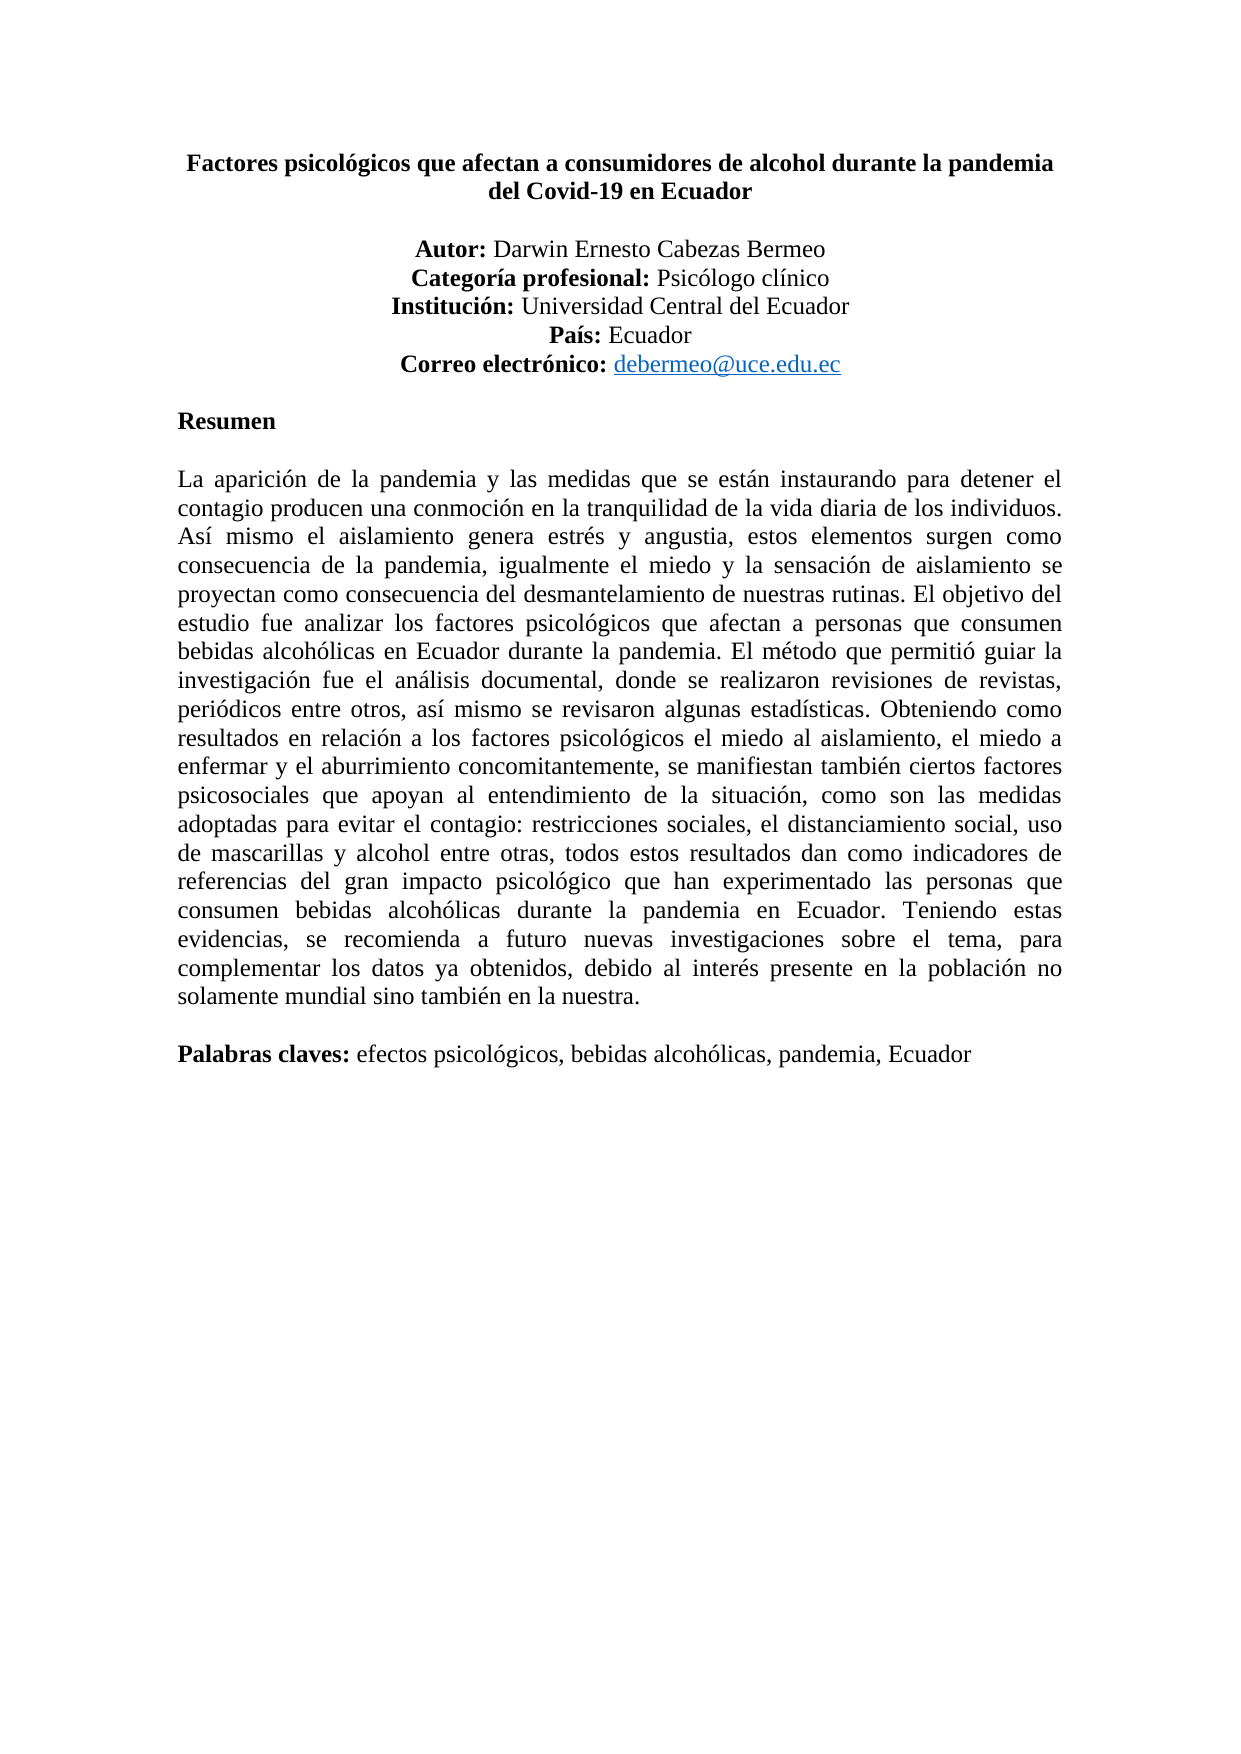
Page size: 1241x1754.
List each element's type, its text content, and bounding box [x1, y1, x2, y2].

text La aparición de la pandemia y las medidas que se están instaurando para detener el contagio producen una conmoción en la tranquilidad de la vida diaria de los individuos. Así mismo el aislamiento genera estrés y angustia, estos elementos surgen como consecuencia de la pandemia, igualmente el miedo y la sensación de aislamiento se proyectan como consecuencia del desmantelamiento de nuestras rutinas. El objetivo del estudio fue analizar los factores psicológicos que afectan a personas que consumen bebidas alcohólicas en Ecuador durante la pandemia. El método que permitió guiar la investigación fue el análisis documental, donde se realizaron revisiones de revistas, periódicos entre otros, así mismo se revisaron algunas estadísticas. Obteniendo como resultados en relación a los factores psicológicos el miedo al aislamiento, el miedo a enfermar y el aburrimiento concomitantemente, se manifiestan también ciertos factores psicosociales que apoyan al entendimiento de la situación, como son las medidas adoptadas para evitar el contagio: restricciones sociales, el distanciamiento social, uso de mascarillas y alcohol entre otras, todos estos resultados dan como indicadores de referencias del gran impacto psicológico que han experimentado las personas que consumen bebidas alcohólicas durante la pandemia en Ecuador. Teniendo estas evidencias, se recomienda a futuro nuevas investigaciones sobre el tema, para complementar los datos ya obtenidos, debido al interés presente en la población no solamente mundial sino también en la nuestra. [177, 464, 1063, 1010]
text País: Ecuador [177, 320, 1063, 349]
text Correo electrónico: debermeo@uce.edu.ec [177, 349, 1063, 378]
text Palabras claves: efectos psicológicos, bebidas alcohólicas, pandemia, Ecuador [177, 1039, 1063, 1068]
text Autor: Darwin Ernesto Cabezas Bermeo [177, 234, 1063, 263]
subtitle Factores psicológicos que afectan a consumidores de alcohol durante la pandemia del Covid-19 en Ecuador [177, 148, 1063, 205]
text Institución: Universidad Central del Ecuador [177, 291, 1063, 320]
text Resumen [177, 406, 1063, 435]
text Categoría profesional: Psicólogo clínico [177, 263, 1063, 291]
